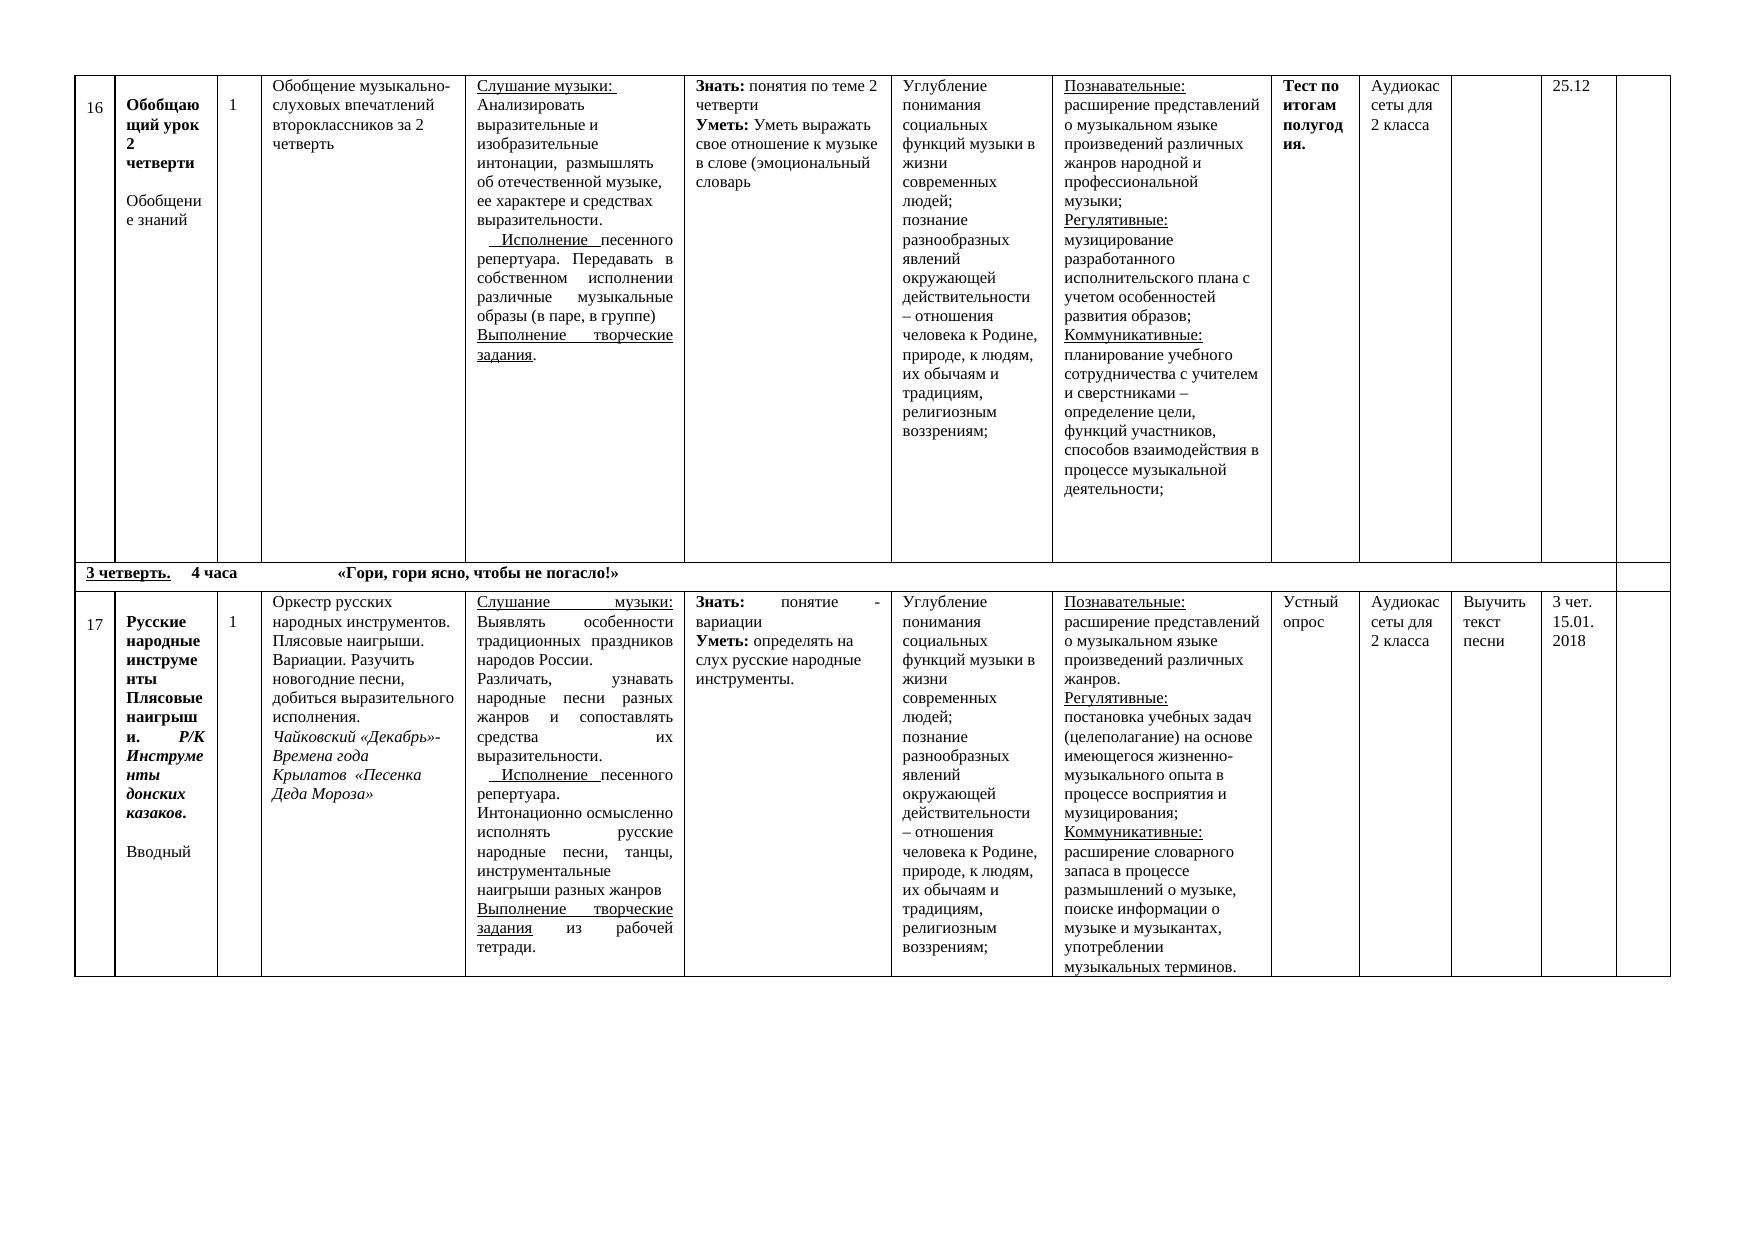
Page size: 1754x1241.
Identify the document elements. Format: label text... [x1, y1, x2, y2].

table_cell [1360, 592, 1451, 976]
table_cell Знать: понятия по теме 2 четверти Уметь: Уметь выражать свое отношение к музыке в слове (эмоциональный словарь [685, 76, 891, 562]
table_cell 17 [76, 592, 114, 976]
table_cell Оркестр русских народных инструментов. Плясовые наигрыши. Вариации. Разучить новогодние песни, добиться выразительного исполнения. Чайковский «Декабрь»-Времена года Крылатов «Песенка Деда Мороза» [262, 592, 465, 976]
table_cell [1617, 76, 1670, 562]
table_cell 16 [76, 76, 114, 562]
table_cell 3 чет. 15.01. 2018 [1542, 592, 1616, 976]
table_cell Знать: понятие - вариации Уметь: определять на слух русские народные инструменты. [685, 592, 891, 976]
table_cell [892, 76, 1052, 562]
table_cell [1617, 592, 1670, 976]
table_cell 3 четверть. 4 часа «Гори, гори ясно, чтобы не погасло!» [76, 563, 1616, 591]
table_cell Слушание музыки: Анализировать выразительные и изобразительные интонации, размышлять об отечественной музыке, ее характере и средствах выразительности. Исполнение песенного репертуара. Передавать в собственном исполнении различные музыкальные образы (в паре, в группе) Выполнение творческие задания. [466, 76, 684, 562]
table_cell Выучить текст песни [1452, 592, 1541, 976]
table_cell Познавательные: расширение представлений о музыкальном языке произведений различных жанров народной и профессиональной музыки; Регулятивные: музицирование разработанного исполнительского плана с учетом особенностей развития образов; Коммуникативные: планирование учебного сотрудничества с учителем и сверстниками – определение цели, функций участников, способов взаимодействия в процессе музыкальной деятельности; [1053, 76, 1271, 562]
table_cell [1617, 563, 1670, 591]
table_cell Обобщающий урок 2 четверти Обобщение знаний [116, 76, 217, 562]
table_cell Обобщение музыкально-слуховых впечатлений второклассников за 2 четверть [262, 76, 465, 562]
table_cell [1360, 76, 1451, 562]
table_cell Познавательные: расширение представлений о музыкальном языке произведений различных жанров. Регулятивные: постановка учебных задач (целеполагание) на основе имеющегося жизненно-музыкального опыта в процессе восприятия и музицирования; Коммуникативные: расширение словарного запаса в процессе размышлений о музыке, поиске информации о музыке и музыкантах, употреблении музыкальных терминов. [1053, 592, 1271, 976]
table_cell 25.12 [1542, 76, 1616, 562]
table_cell Слушание музыки: Выявлять особенности традиционных праздников народов России. Различать, узнавать народные песни разных жанров и сопоставлять средства их выразительности. Исполнение песенного репертуара. Интонационно осмысленно исполнять русские народные песни, танцы, инструментальные наигрыши разных жанров Выполнение творческие задания из рабочей тетради. [466, 592, 684, 976]
table_cell [1452, 76, 1541, 562]
table_cell 1 [218, 76, 261, 562]
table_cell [892, 592, 1052, 976]
table_cell Устный опрос [1272, 592, 1359, 976]
table_cell 1 [218, 592, 261, 976]
table_cell Тест по итогам полугодия. [1272, 76, 1359, 562]
table_cell Русские народные инструменты Плясовые наигрыши. Р/К Инструменты донских казаков. Вводный [116, 592, 217, 976]
